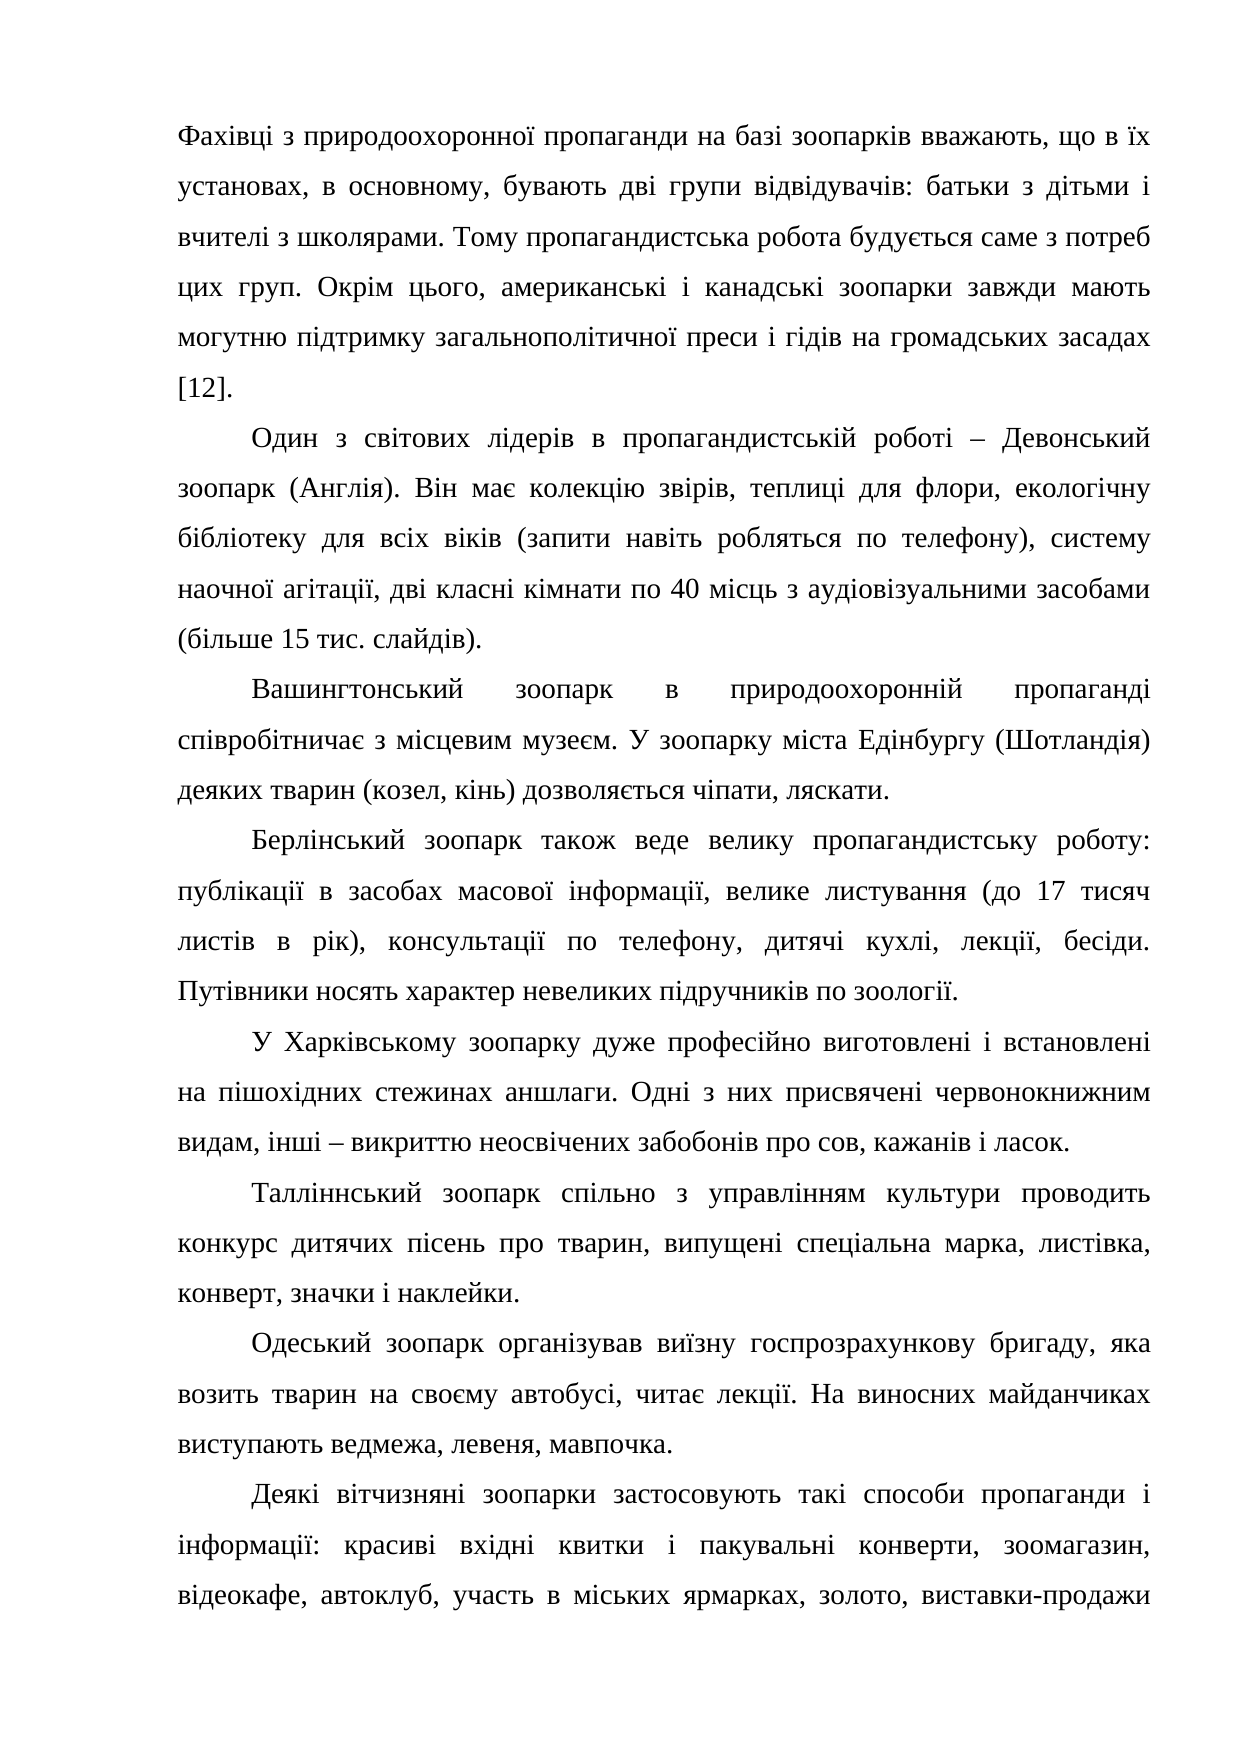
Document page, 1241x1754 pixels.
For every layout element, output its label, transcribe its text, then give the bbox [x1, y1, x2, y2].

text Один з світових лідерів в пропагандистській роботі – Девонський зоопарк (Англія). Він має колекцію звірів, теплиці для флори, екологічну бібліотеку для всіх віків (запити навіть робляться по телефону), систему наочної агітації, дві класні кімнати по 40 місць з аудіовізуальними засобами (більше 15 тис. слайдів). [177, 420, 1152, 655]
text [177, 1477, 1152, 1611]
text Одеський зоопарк організував виїзну госпрозрахункову бригаду, яка возить тварин на своєму автобусі, читає лекції. На виносних майданчиках виступають ведмежа, левеня, мавпочка. [177, 1326, 1152, 1460]
text У Харківському зоопарку дуже професійно виготовлені і встановлені на пішохідних стежинах аншлаги. Одні з них присвячені червонокнижним видам, інші – викриттю неосвічених забобонів про сов, кажанів і ласок. [177, 1024, 1152, 1158]
text Берлінський зоопарк також веде велику пропагандистську роботу: публікації в засобах масової інформації, велике листування (до 17 тисяч листів в рік), консультації по телефону, дитячі кухлі, лекції, бесіди. Путівники носять характер невеликих підручників по зоології. [177, 822, 1152, 1007]
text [177, 118, 1152, 403]
text Талліннський зоопарк спільно з управлінням культури проводить конкурс дитячих пісень про тварин, випущені спеціальна марка, листівка, конверт, значки і наклейки. [177, 1175, 1152, 1309]
text Вашингтонський зоопарк в природоохоронній пропаганді співробітничає з місцевим музеєм. У зоопарку міста Едінбургу (Шотландія) деяких тварин (козел, кінь) дозволяється чіпати, ляскати. [177, 672, 1152, 806]
